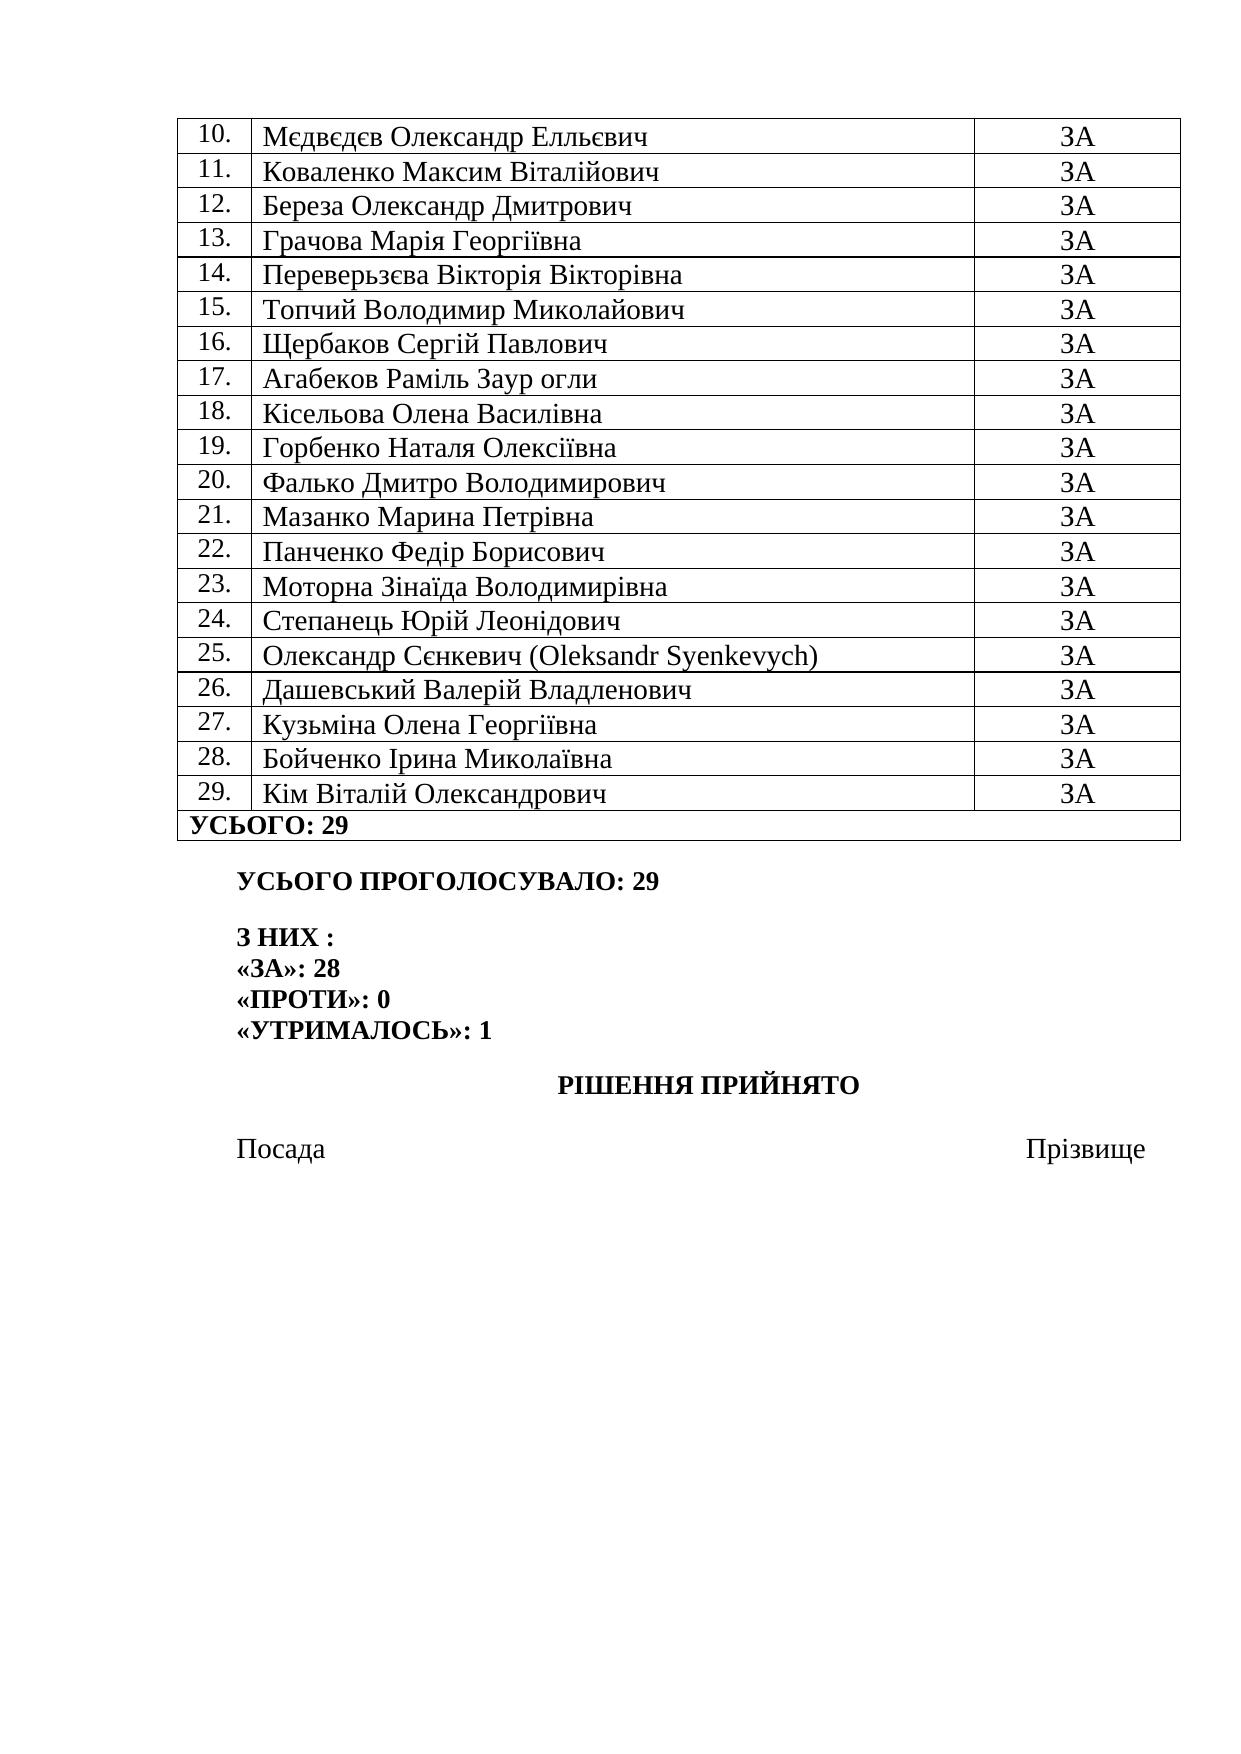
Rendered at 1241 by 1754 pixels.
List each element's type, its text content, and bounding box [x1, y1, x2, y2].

table_cell ЗА [975, 223, 1180, 256]
table_cell ЗА [975, 327, 1180, 360]
table_cell Агабеков Раміль Заур огли [252, 361, 974, 395]
text РІШЕННЯ ПРИЙНЯТО [177, 1069, 1181, 1101]
table_cell ЗА [975, 396, 1180, 429]
table_cell ЗА [975, 258, 1180, 291]
table_cell ЗА [975, 154, 1180, 187]
table_cell Щербаков Сергій Павлович [252, 327, 974, 360]
table_cell Грачова Марія Георгіївна [252, 223, 974, 256]
text Посада Прізвище [177, 1132, 1181, 1165]
table_cell ЗА [975, 430, 1180, 464]
table_cell 27. [178, 707, 251, 741]
table_cell 18. [178, 396, 251, 429]
table_cell Переверьзєва Вікторія Вікторівна [252, 258, 974, 291]
text З НИХ : [177, 921, 1181, 952]
table_cell 24. [178, 603, 251, 637]
table_cell 19. [178, 430, 251, 464]
table_cell 11. [178, 154, 251, 187]
table_cell ЗА [975, 119, 1180, 153]
table_cell Береза Олександр Дмитрович [252, 188, 974, 222]
text «УТРИМАЛОСЬ»: 1 [177, 1014, 1181, 1045]
text «ПРОТИ»: 0 [177, 983, 1181, 1014]
table_cell 15. [178, 292, 251, 326]
table_cell ЗА [975, 292, 1180, 326]
table_cell Моторна Зінаїда Володимирівна [252, 569, 974, 602]
table_cell 28. [178, 742, 251, 775]
text УСЬОГО ПРОГОЛОСУВАЛО: 29 [177, 866, 1181, 897]
table_cell Кісельова Олена Василівна [252, 396, 974, 429]
table_cell ЗА [975, 188, 1180, 222]
table_cell ЗА [975, 465, 1180, 498]
table_cell Топчий Володимир Миколайович [252, 292, 974, 326]
table_cell Коваленко Максим Віталійович [252, 154, 974, 187]
table_cell ЗА [975, 776, 1180, 810]
table_cell ЗА [975, 534, 1180, 568]
table_cell Горбенко Наталя Олексіївна [252, 430, 974, 464]
table_cell 26. [178, 673, 251, 706]
table_cell Бойченко Ірина Миколаївна [252, 742, 974, 775]
table_cell 21. [178, 500, 251, 533]
table_cell 23. [178, 569, 251, 602]
table_cell Фалько Дмитро Володимирович [252, 465, 974, 498]
text «ЗА»: 28 [177, 952, 1181, 983]
table_cell ЗА [975, 742, 1180, 775]
table_cell 12. [178, 188, 251, 222]
table_cell Мазанко Марина Петрівна [252, 500, 974, 533]
table_cell 29. [178, 776, 251, 810]
table_cell 25. [178, 638, 251, 671]
table_cell 10. [178, 119, 251, 153]
table_cell 13. [178, 223, 251, 256]
table_cell ЗА [975, 603, 1180, 637]
table_cell УСЬОГО: 29 [178, 811, 1180, 840]
table_cell 22. [178, 534, 251, 568]
table_cell ЗА [975, 673, 1180, 706]
table_cell ЗА [975, 707, 1180, 741]
table_cell Панченко Федір Борисович [252, 534, 974, 568]
table_cell Степанець Юрій Леонідович [252, 603, 974, 637]
table_cell ЗА [975, 569, 1180, 602]
table_cell Кузьміна Олена Георгіївна [252, 707, 974, 741]
table_cell ЗА [975, 638, 1180, 671]
table_cell Олександр Сєнкевич (Oleksandr Syenkevych) [252, 638, 974, 671]
table_cell 14. [178, 258, 251, 291]
table_cell 20. [178, 465, 251, 498]
table_cell ЗА [975, 361, 1180, 395]
table_cell 17. [178, 361, 251, 395]
table_cell Дашевський Валерій Владленович [252, 673, 974, 706]
table_cell Мєдвєдєв Олександр Елльєвич [252, 119, 974, 153]
table_cell Кім Віталій Олександрович [252, 776, 974, 810]
table_cell 16. [178, 327, 251, 360]
table_cell ЗА [975, 500, 1180, 533]
